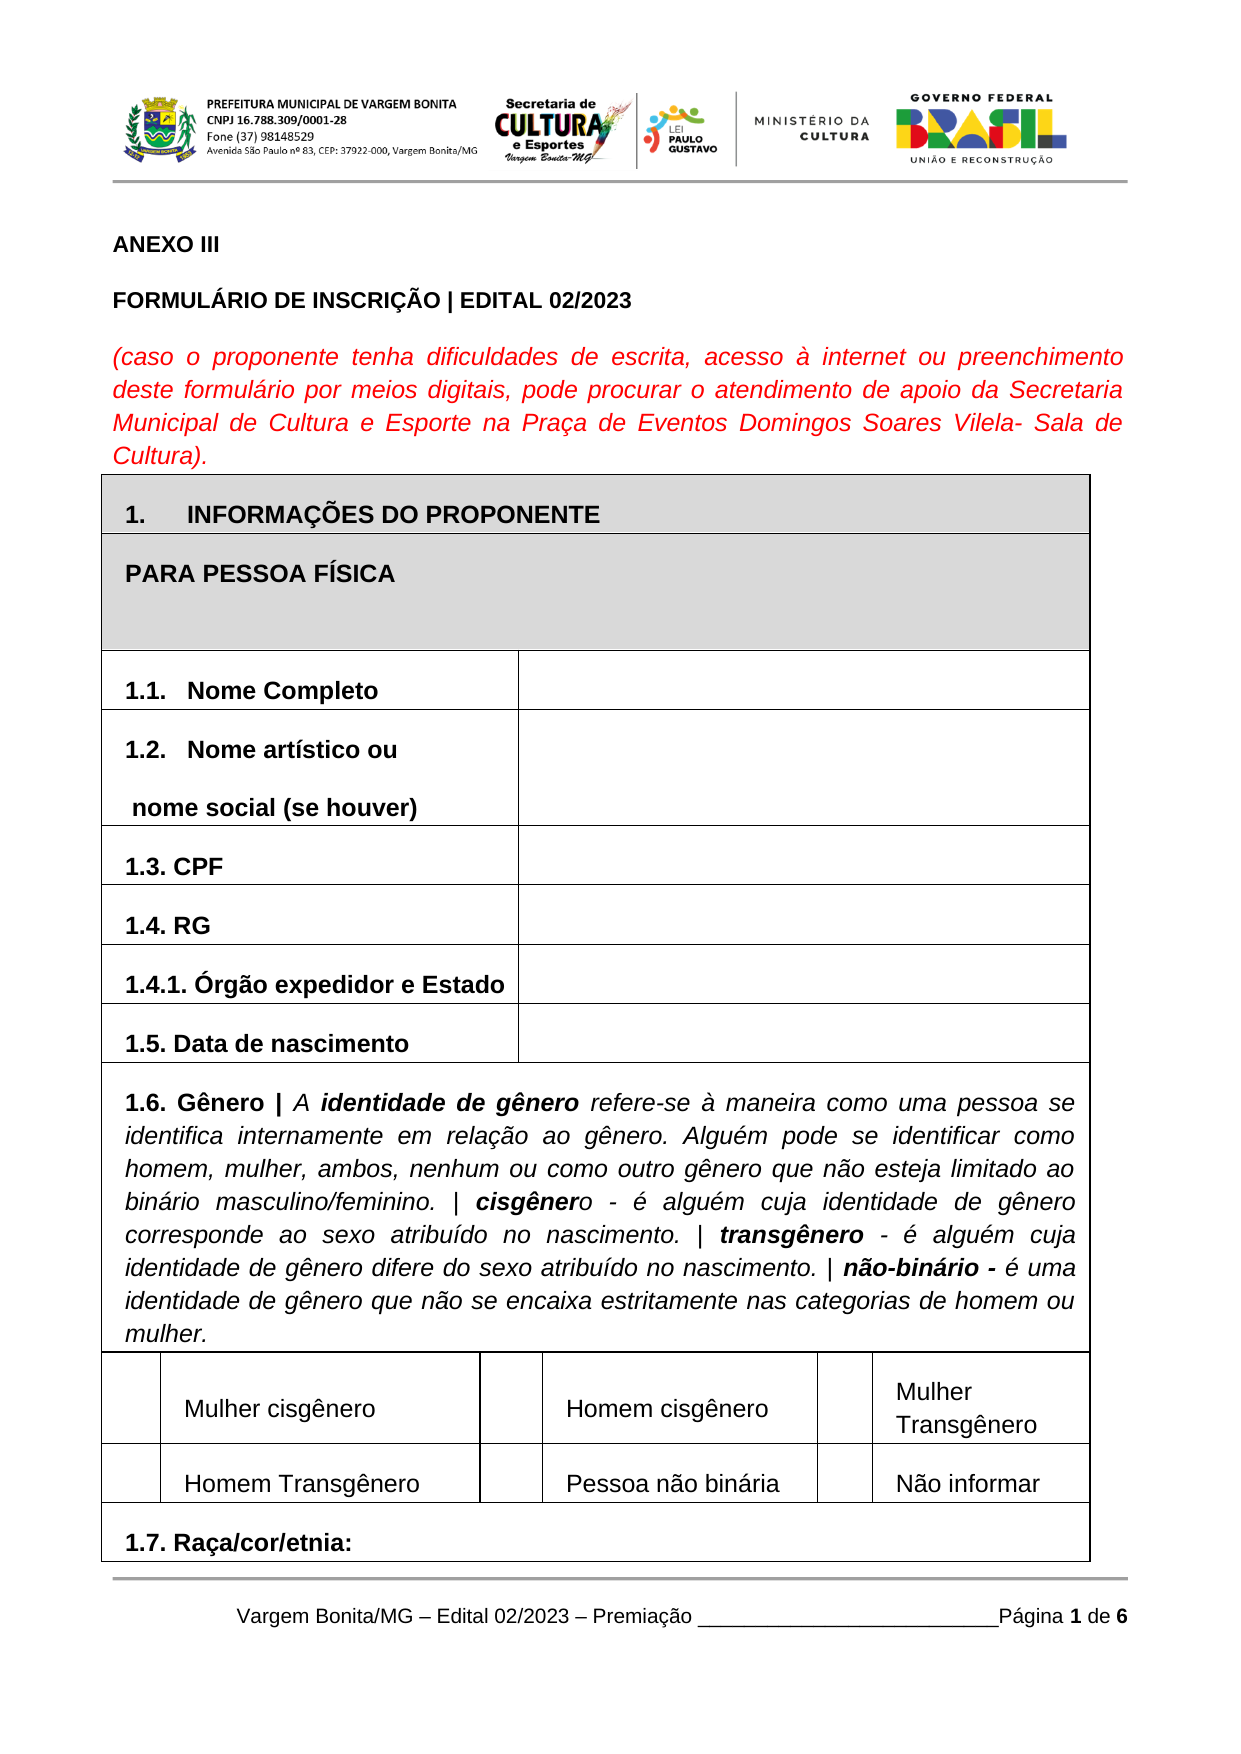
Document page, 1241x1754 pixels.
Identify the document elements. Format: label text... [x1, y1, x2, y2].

table_cell 1.7. Raça/cor/etnia: [102, 1503, 1089, 1561]
subtitle FORMULÁRIO DE INSCRIÇÃO | EDITAL 02/2023 [112, 287, 1115, 313]
text (caso o proponente tenha dificuldades de escrita, acesso à internet ou preenchimento deste formulário por meios digitais, pode procurar o atendimento de apoio da Secretaria Municipal de Cultura e Esporte na Praça de Eventos Domingos Soares Vilela- Sala de Cultura). [112, 342, 1128, 469]
table_cell [519, 710, 1089, 825]
table_cell Homem Transgênero [161, 1444, 479, 1502]
table_cell [519, 945, 1089, 1002]
table_cell 1.6. Gênero | A identidade de gênero refere-se à maneira como uma pessoa se identifica internamente em relação ao gênero. Alguém pode se identificar como homem, mulher, ambos, nenhum ou como outro gênero que não esteja limitado ao binário masculino/feminino. | cisgênero - é alguém cuja identidade de gênero corresponde ao sexo atribuído no nascimento. | transgênero - é alguém cuja identidade de gênero difere do sexo atribuído no nascimento. | não-binário - é uma identidade de gênero que não se encaixa estritamente nas categorias de homem ou mulher. [102, 1063, 1089, 1351]
table_cell [519, 1004, 1089, 1062]
table_cell 1.4.1. Órgão expedidor e Estado [102, 945, 518, 1002]
table_cell Não informar [873, 1444, 1089, 1502]
picture [112, 73, 1079, 180]
table_cell [481, 1353, 542, 1443]
table_cell Nome artístico ou nome social (se houver) [102, 710, 518, 825]
table_cell Mulher Transgênero [873, 1353, 1089, 1443]
table_cell [519, 885, 1089, 943]
table_cell Homem cisgênero [543, 1353, 817, 1443]
table_cell [102, 1444, 160, 1502]
table_cell PARA PESSOA FÍSICA [102, 534, 1089, 649]
table_cell [519, 826, 1089, 884]
table_cell Nome Completo [102, 651, 518, 709]
table_cell Pessoa não binária [543, 1444, 817, 1502]
table_cell 1.4. RG [102, 885, 518, 943]
table_cell [481, 1444, 542, 1502]
subtitle ANEXO III [112, 231, 1115, 258]
table_cell [519, 651, 1089, 709]
table_cell 1.3. CPF [102, 826, 518, 884]
table_cell [818, 1353, 872, 1443]
table_header INFORMAÇÕES DO PROPONENTE [102, 475, 1089, 532]
table_cell Mulher cisgênero [161, 1353, 479, 1443]
table_cell [102, 1353, 160, 1443]
table_cell 1.5. Data de nascimento [102, 1004, 518, 1062]
table_cell [818, 1444, 872, 1502]
